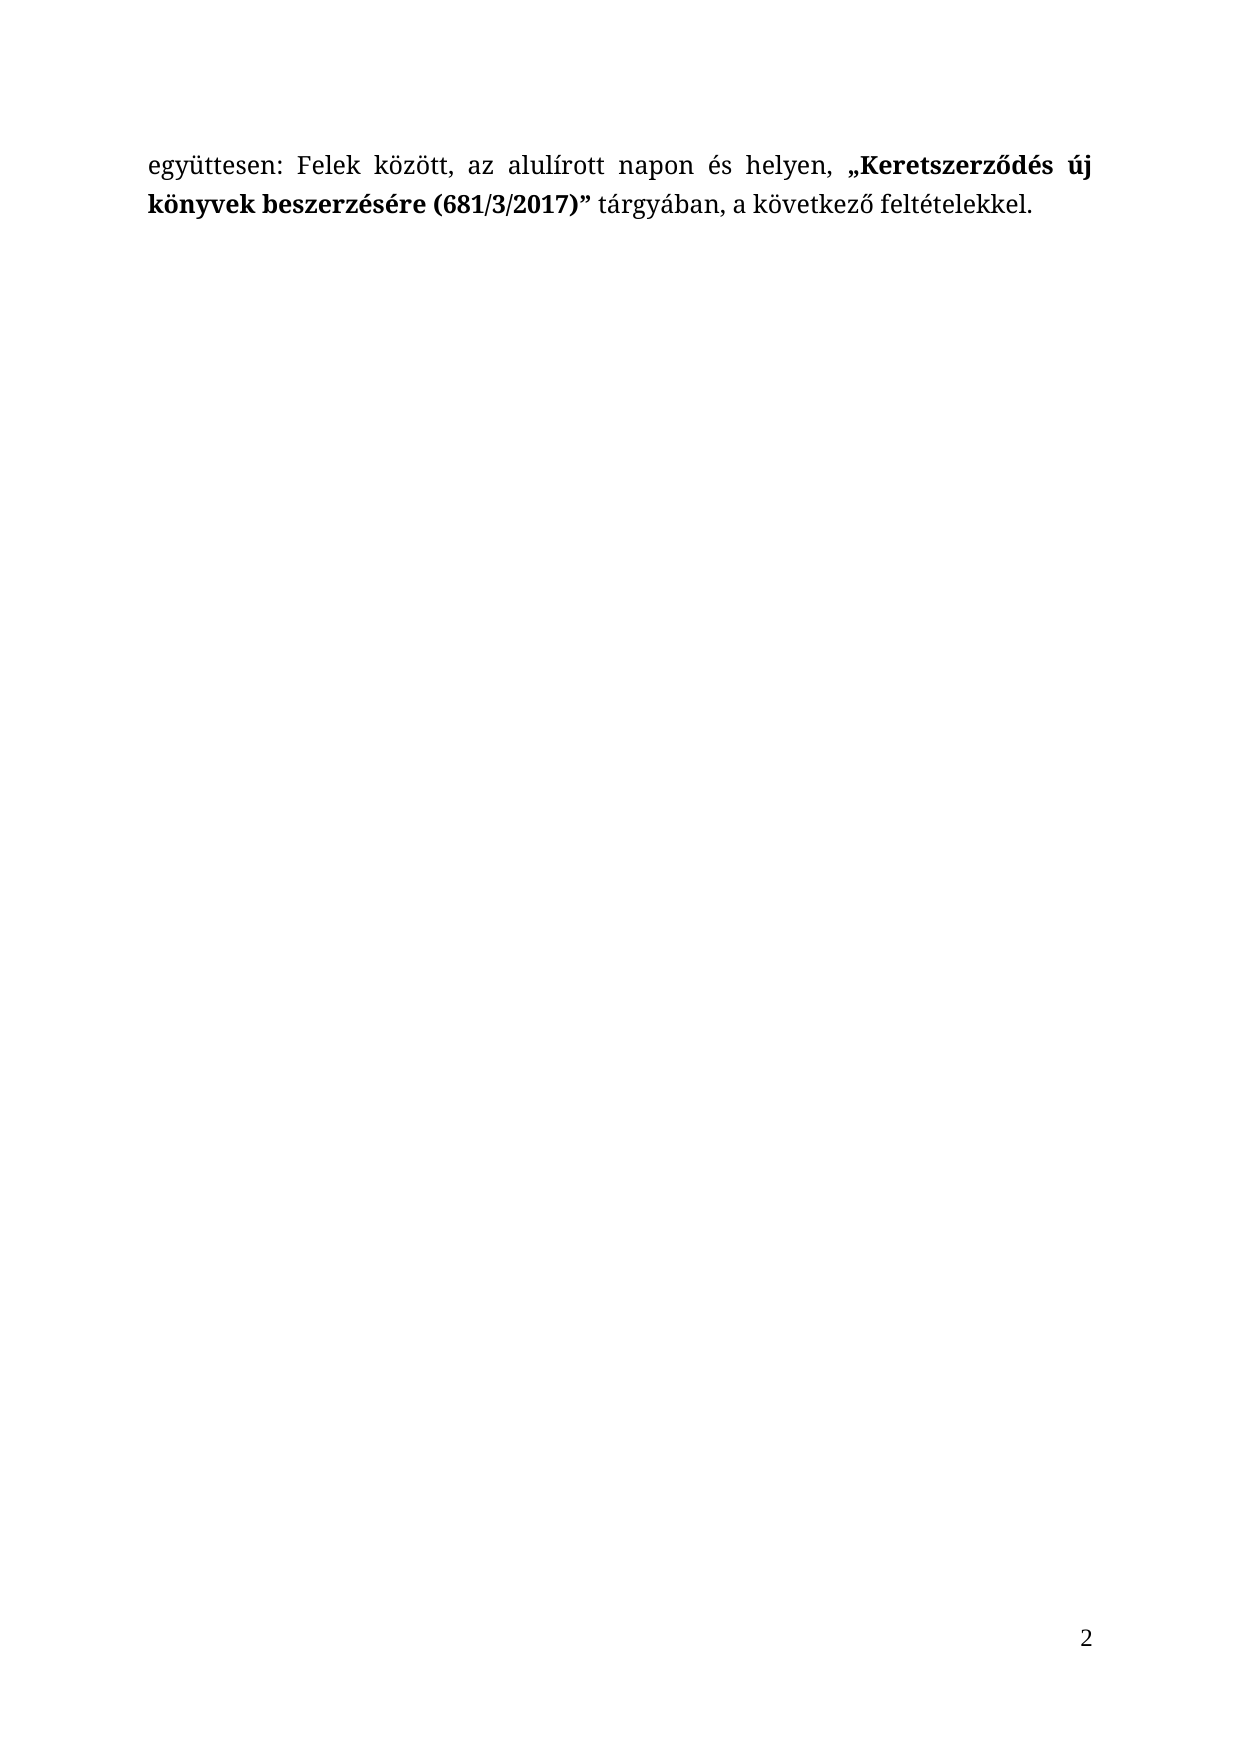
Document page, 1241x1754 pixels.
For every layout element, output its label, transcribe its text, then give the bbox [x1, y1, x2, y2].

text együttesen: Felek között, az alulírott napon és helyen, „Keretszerződés új könyvek beszerzésére (681/3/2017)” tárgyában, a következő feltételekkel. [148, 148, 1093, 221]
